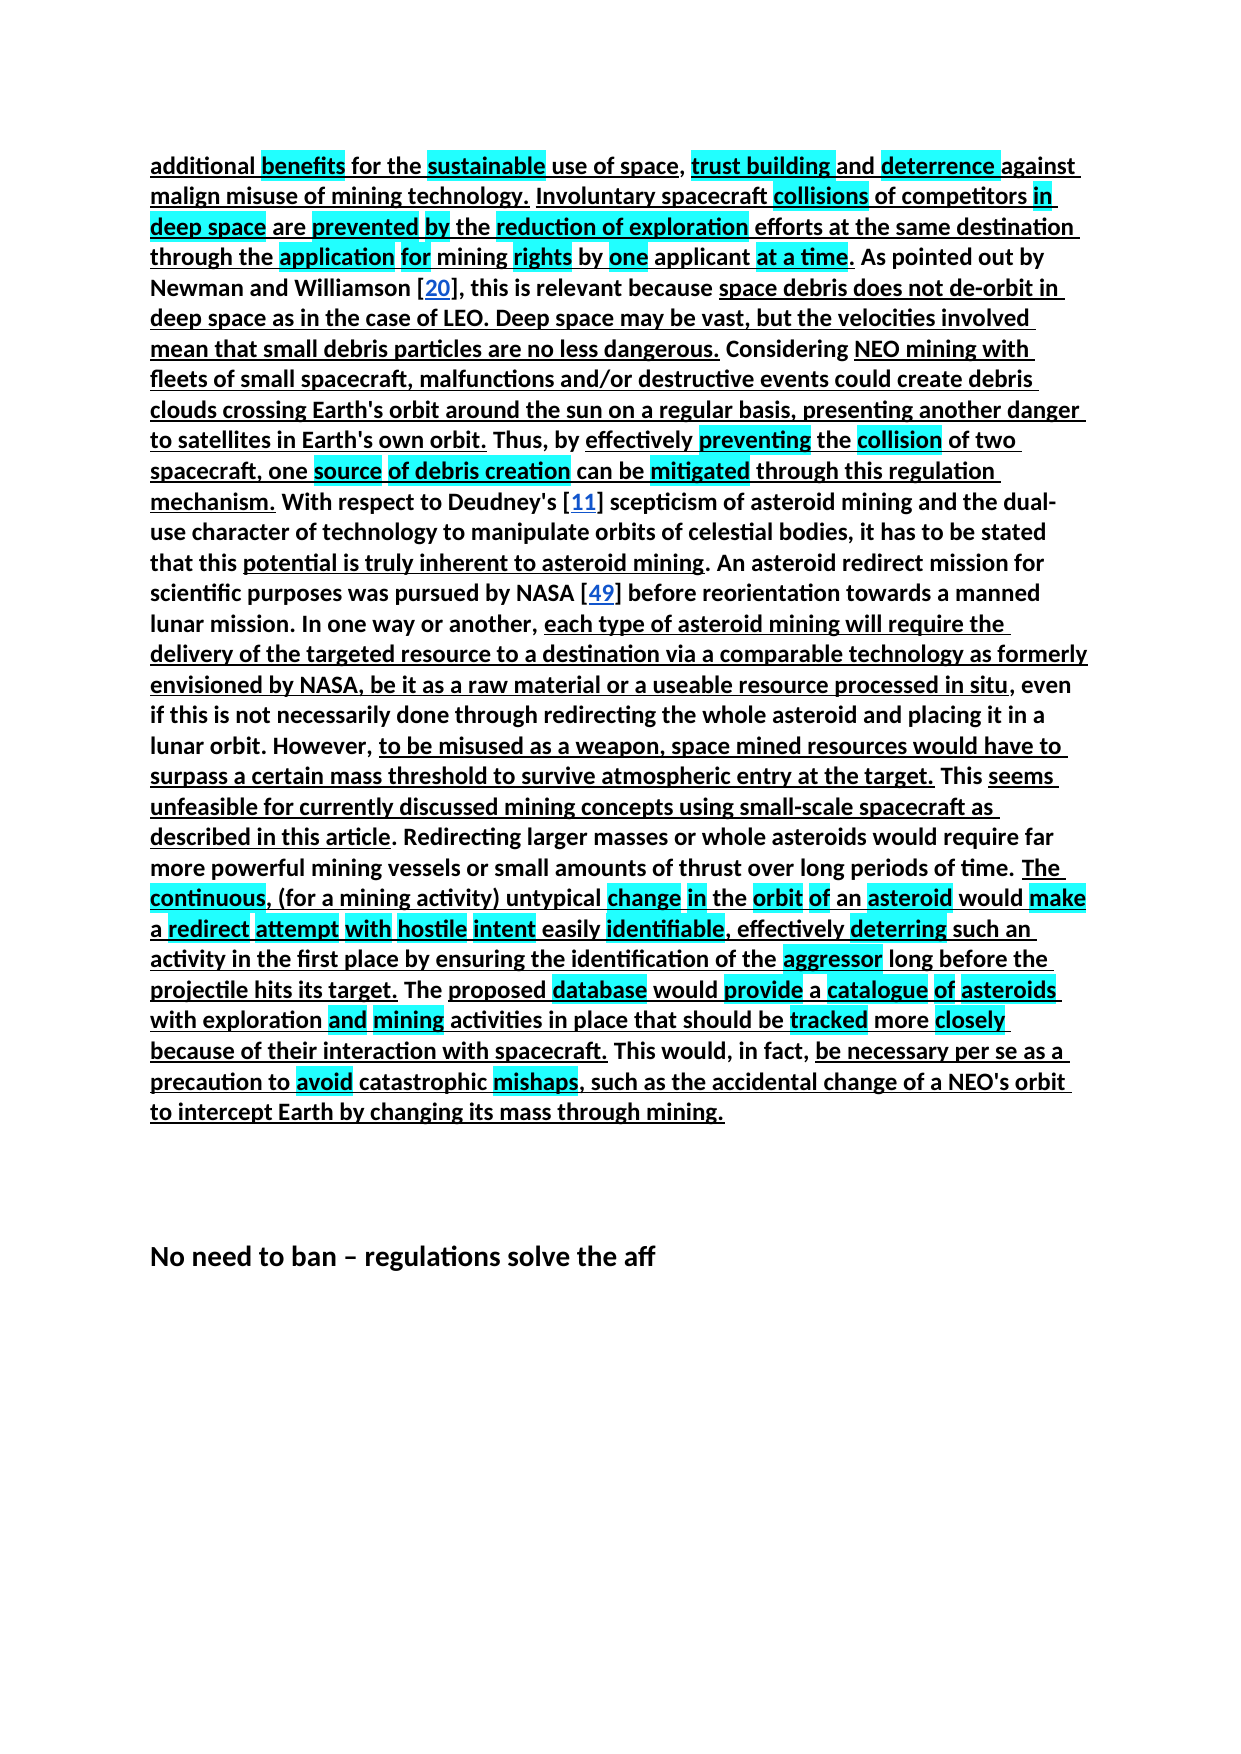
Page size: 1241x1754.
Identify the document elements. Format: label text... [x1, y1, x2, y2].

text No need to ban – regulations solve the aff [150, 1238, 1090, 1274]
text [150, 150, 1090, 1127]
